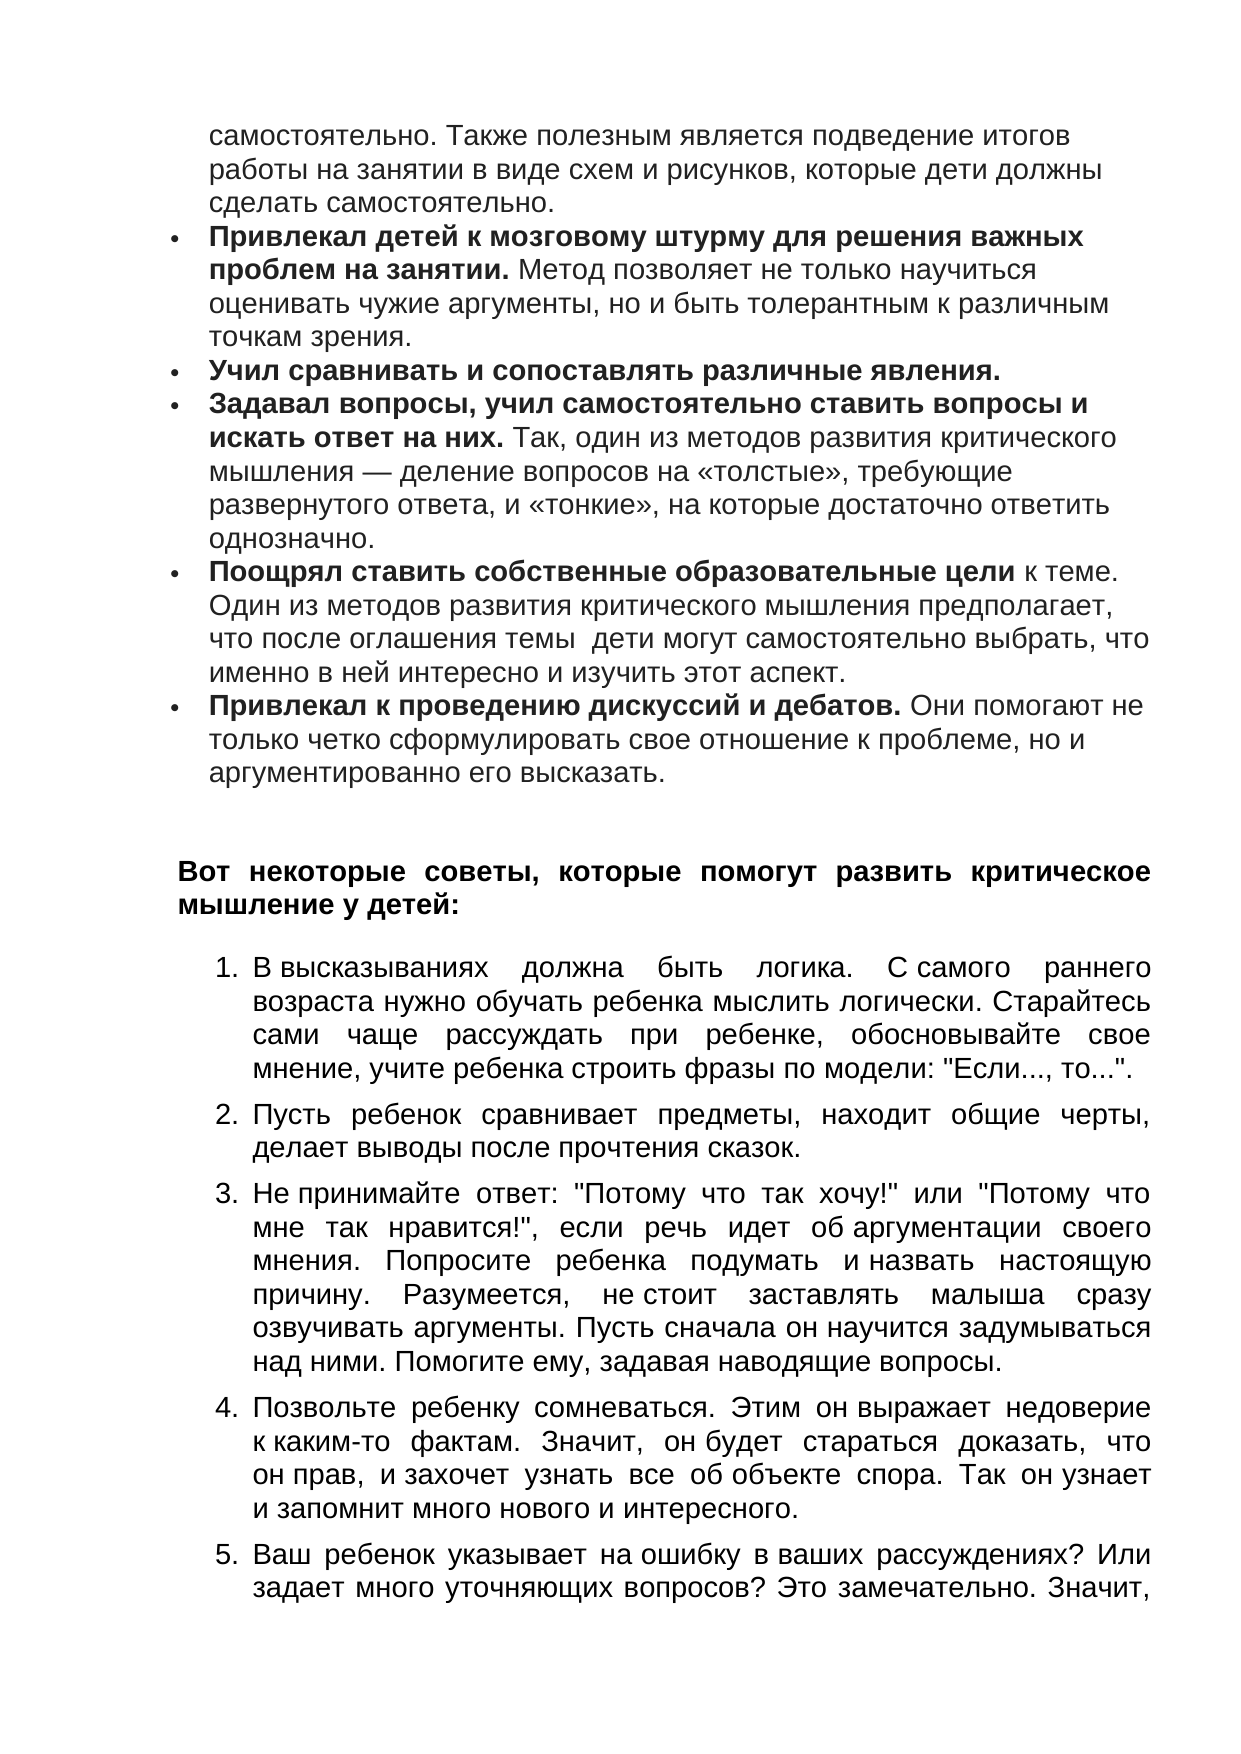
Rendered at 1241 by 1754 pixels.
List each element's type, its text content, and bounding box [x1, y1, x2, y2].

list Поощрял ставить собственные образовательные цели к теме. Один из методов развития критического мышления предполагает, что после оглашения темы дети могут самостоятельно выбрать, что именно в ней интересно и изучить этот аспект. [171, 554, 1152, 688]
list Пусть ребенок сравнивает предметы, находит общие черты, делает выводы после прочтения сказок. [215, 1097, 1152, 1164]
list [215, 1537, 1152, 1604]
text Вот некоторые советы, которые помогут развить критическое мышление у детей: [177, 854, 1152, 921]
list Привлекал детей к мозговому штурму для решения важных проблем на занятии. Метод позволяет не только научиться оценивать чужие аргументы, но и быть толерантным к различным точкам зрения. [171, 219, 1152, 353]
list Позвольте ребенку сомневаться. Этим он выражает недоверие к каким-то фактам. Значит, он будет стараться доказать, что он прав, и захочет узнать все об объекте спора. Так он узнает и запомнит много нового и интересного. [215, 1390, 1152, 1524]
list Привлекал к проведению дискуссий и дебатов. Они помогают не только четко сформулировать свое отношение к проблеме, но и аргументированно его высказать. [171, 688, 1152, 789]
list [171, 118, 1152, 219]
list Не принимайте ответ: "Потому что так хочу!" или "Потому что мне так нравится!", если речь идет об аргументации своего мнения. Попросите ребенка подумать и назвать настоящую причину. Разумеется, не стоит заставлять малыша сразу озвучивать аргументы. Пусть сначала он научится задумываться над ними. Помогите ему, задавая наводящие вопросы. [215, 1176, 1152, 1377]
list Учил сравнивать и сопоставлять различные явления. [171, 353, 1152, 386]
list Задавал вопросы, учил самостоятельно ставить вопросы и искать ответ на них. Так, один из методов развития критического мышления — деление вопросов на «толстые», требующие развернутого ответа, и «тонкие», на которые достаточно ответить однозначно. [171, 386, 1152, 554]
list В высказываниях должна быть логика. С самого раннего возраста нужно обучать ребенка мыслить логически. Старайтесь сами чаще рассуждать при ребенке, обосновывайте свое мнение, учите ребенка строить фразы по модели: "Если..., то...". [215, 950, 1152, 1084]
